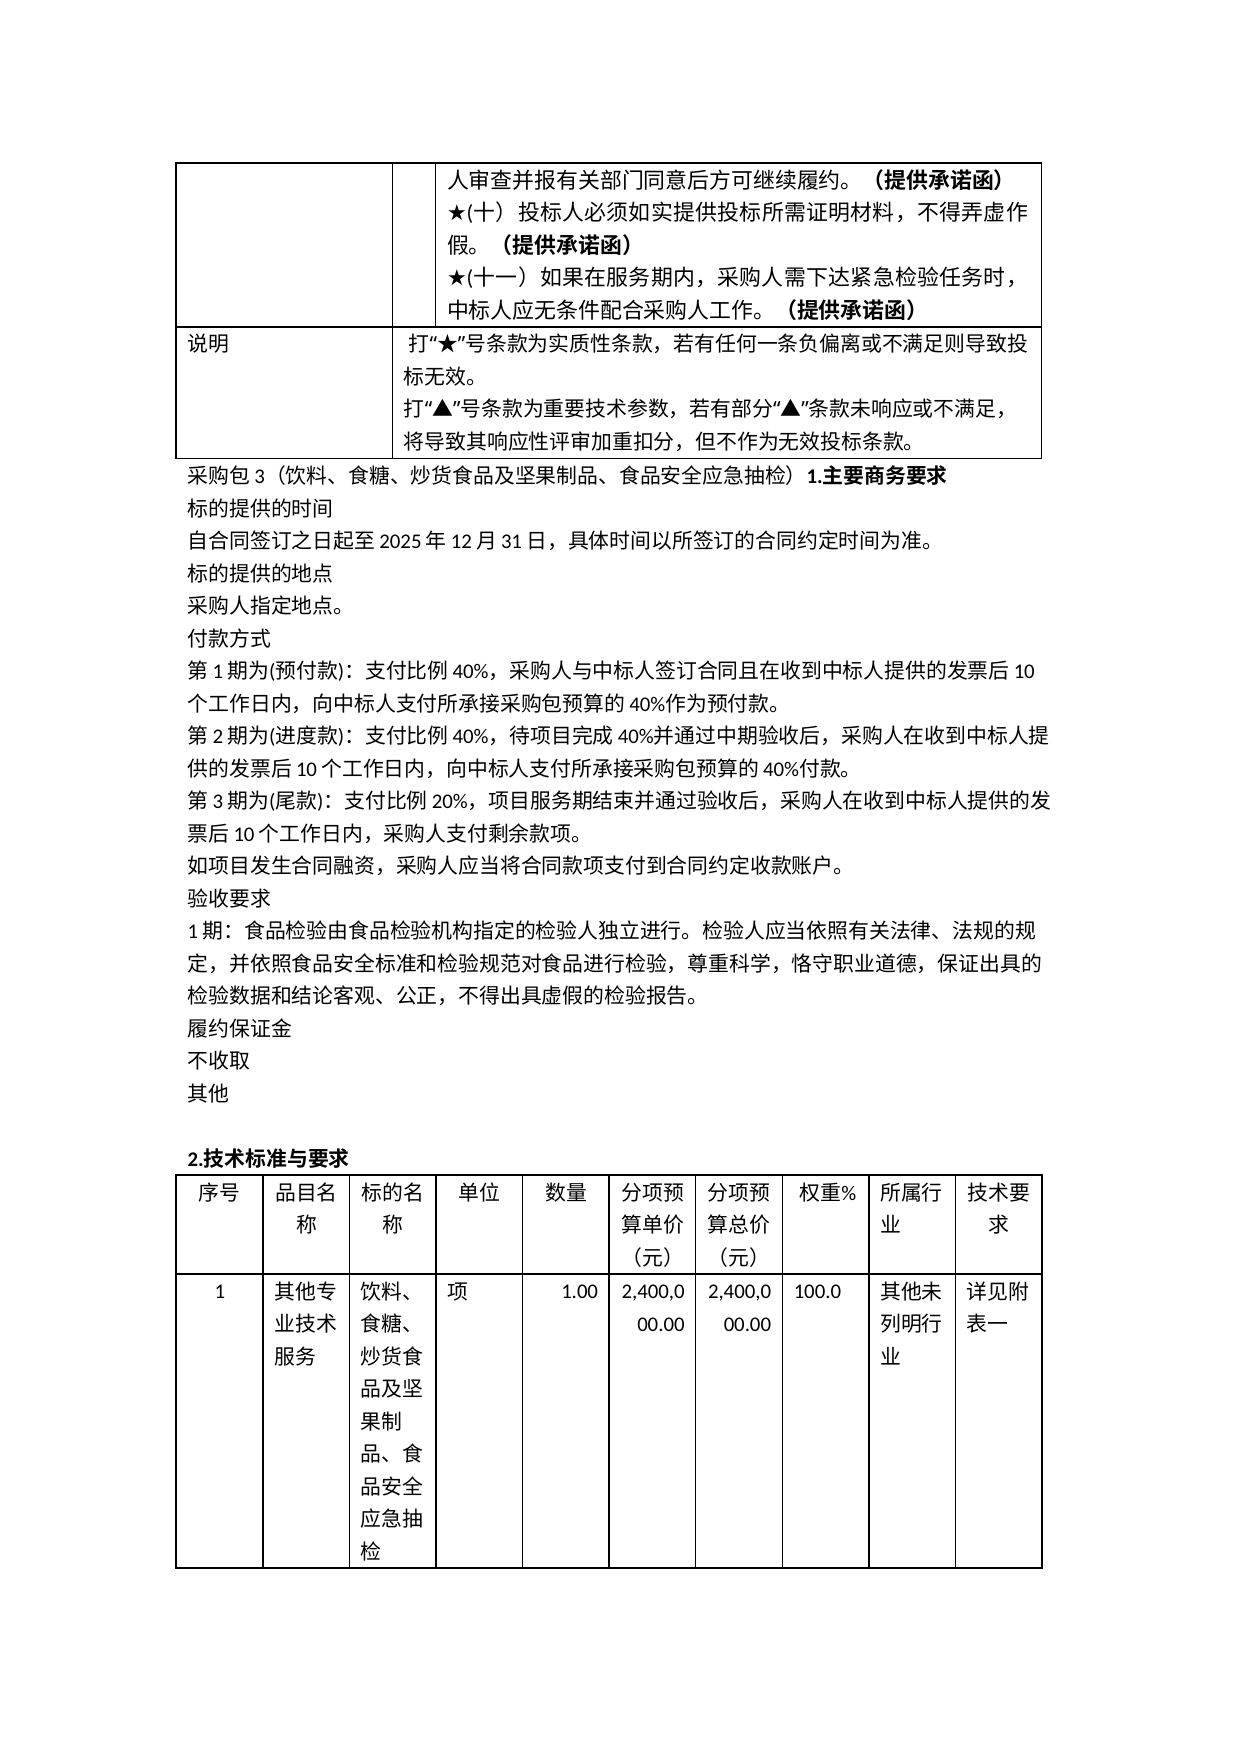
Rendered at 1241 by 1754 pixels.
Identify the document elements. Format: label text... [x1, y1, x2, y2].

table_cell 2,400,000.00 [696, 1275, 782, 1567]
table_cell 100.0 [783, 1275, 868, 1567]
table_cell 1 [177, 1275, 262, 1567]
table_cell ★ [177, 164, 392, 326]
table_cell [436, 164, 1041, 326]
table_header 权重% [783, 1176, 868, 1273]
table_cell 2,400,000.00 [610, 1275, 695, 1567]
table_header 序号 [177, 1176, 262, 1273]
table_header 标的名称 [350, 1176, 435, 1273]
table_header 分项预算总价（元） [696, 1176, 782, 1273]
table_cell 其他未列明行业 [870, 1275, 955, 1567]
table_cell 打“★”号条款为实质性条款，若有任何一条负偏离或不满足则导致投标无效。 打“▲”号条款为重要技术参数，若有部分“▲”条款未响应或不满足，将导致其响应性评审加重扣分，但不作为无效投标条款。 [393, 328, 1041, 458]
table_header 技术要求 [956, 1176, 1041, 1273]
table_cell 其他专业技术服务 [264, 1275, 349, 1567]
table_cell 详见附表一 [956, 1275, 1041, 1567]
text 采购包3（饮料、食糖、炒货食品及坚果制品、食品安全应急抽检）1.主要商务要求 [187, 459, 1053, 492]
table_cell 1.00 [523, 1275, 608, 1567]
table_header 单位 [437, 1176, 522, 1273]
table_header 数量 [523, 1176, 608, 1273]
table_header 所属行业 [870, 1176, 955, 1273]
table_cell 饮料、食糖、炒货食品及坚果制品、食品安全应急抽检 [350, 1275, 435, 1567]
table_cell 说明 [177, 328, 392, 458]
table_cell 10 [393, 164, 435, 326]
table_header 分项预算单价（元） [610, 1176, 695, 1273]
table_header 品目名称 [264, 1176, 349, 1273]
text 2.技术标准与要求 [187, 1142, 1053, 1174]
table_cell 项 [437, 1275, 522, 1567]
